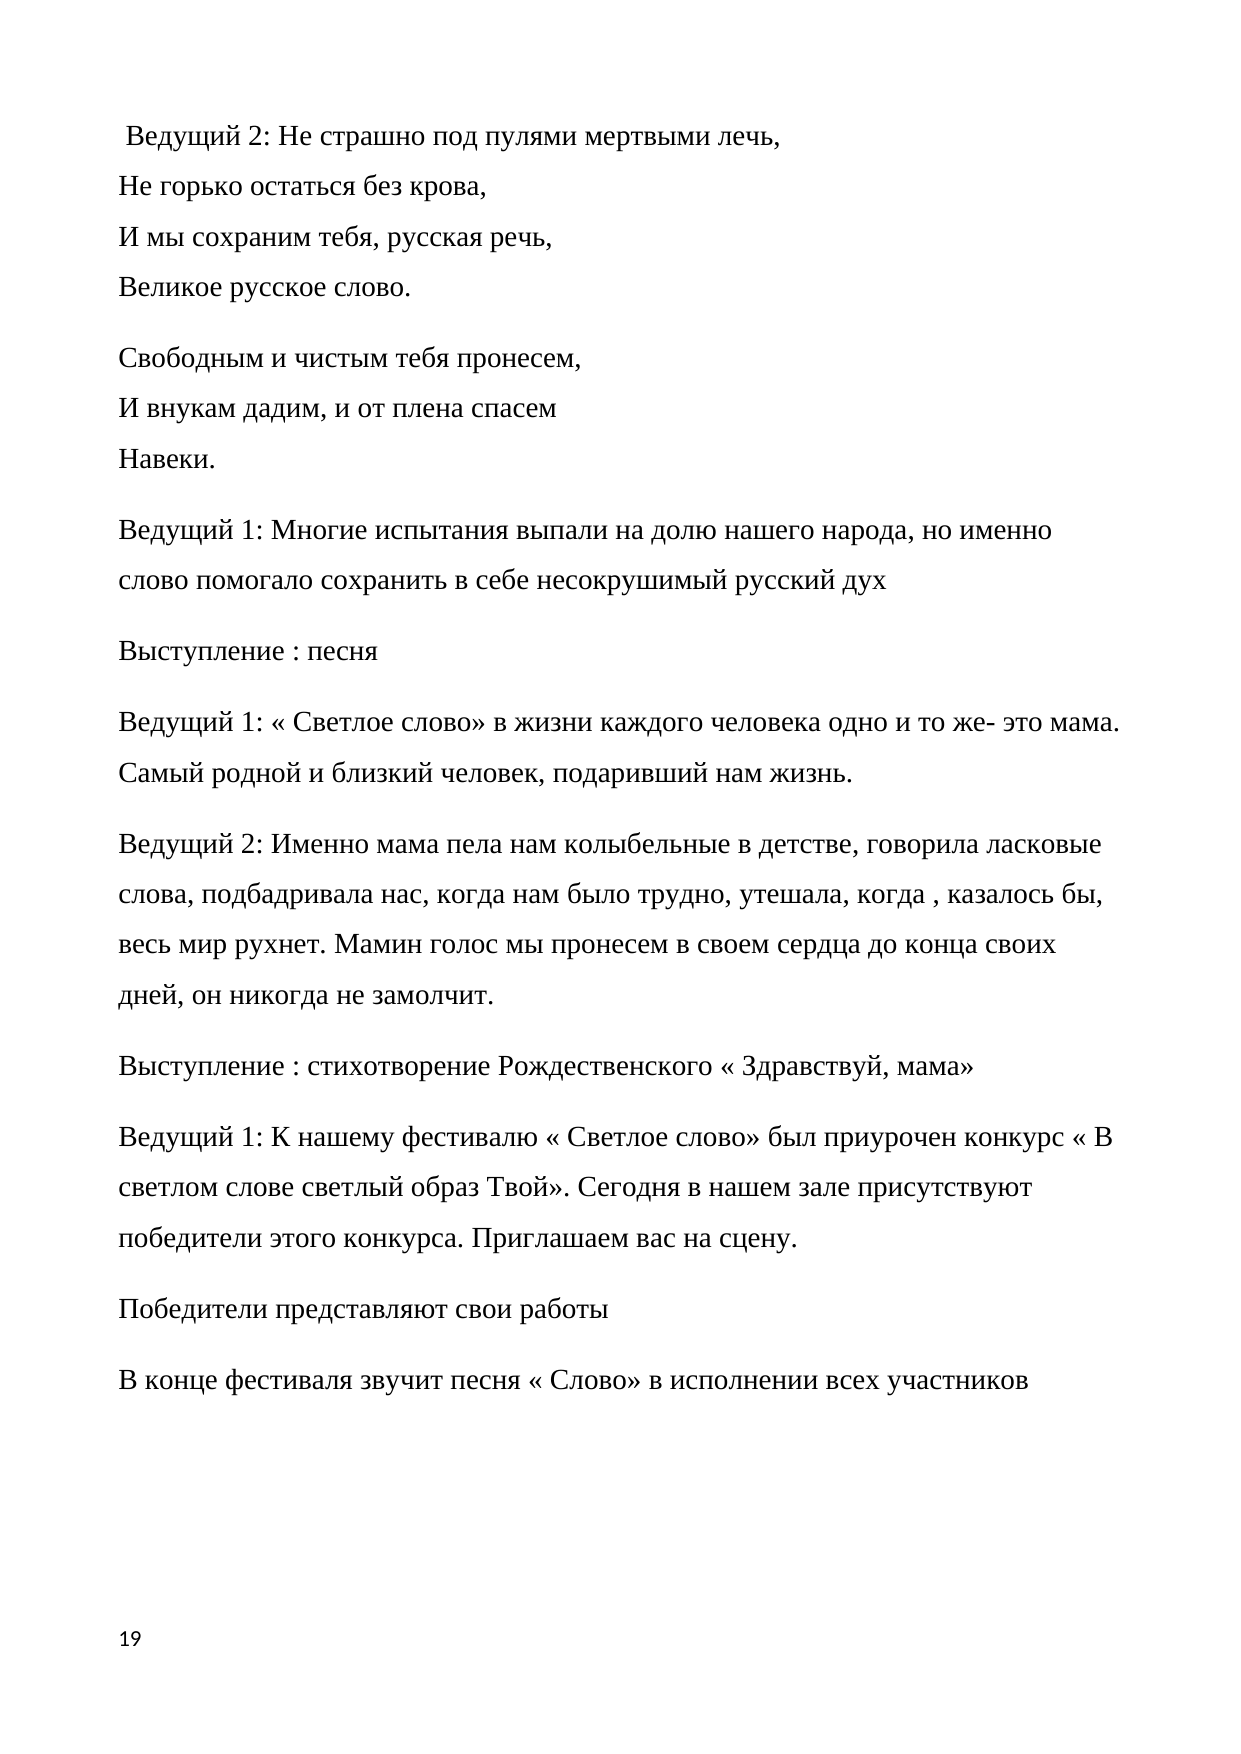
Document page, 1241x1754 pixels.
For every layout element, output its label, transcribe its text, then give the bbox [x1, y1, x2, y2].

text Выступление : песня [118, 633, 1122, 667]
text Ведущий 2: Не страшно под пулями мертвыми лечь, Не горько остаться без крова, И мы сохраним тебя, русская речь, Великое русское слово. [118, 118, 1122, 303]
text Ведущий 2: Именно мама пела нам колыбельные в детстве, говорила ласковые слова, подбадривала нас, когда нам было трудно, утешала, когда , казалось бы, весь мир рухнет. Мамин голос мы пронесем в своем сердца до конца своих дней, он никогда не замолчит. [118, 826, 1122, 1011]
text Ведущий 1: Многие испытания выпали на долю нашего народа, но именно слово помогало сохранить в себе несокрушимый русский дух [118, 512, 1122, 596]
text В конце фестиваля звучит песня « Слово» в исполнении всех участников [118, 1362, 1122, 1396]
text Ведущий 1: « Светлое слово» в жизни каждого человека одно и то же- это мама. Самый родной и близкий человек, подаривший нам жизнь. [118, 704, 1122, 788]
text Ведущий 1: К нашему фестивалю « Светлое слово» был приурочен конкурс « В светлом слове светлый образ Твой». Сегодня в нашем зале присутствуют победители этого конкурса. Приглашаем вас на сцену. [118, 1119, 1122, 1253]
text Победители представляют свои работы [118, 1291, 1122, 1324]
text Свободным и чистым тебя пронесем, И внукам дадим, и от плена спасем Навеки. [118, 340, 1122, 474]
text Выступление : стихотворение Рождественского « Здравствуй, мама» [118, 1048, 1122, 1082]
